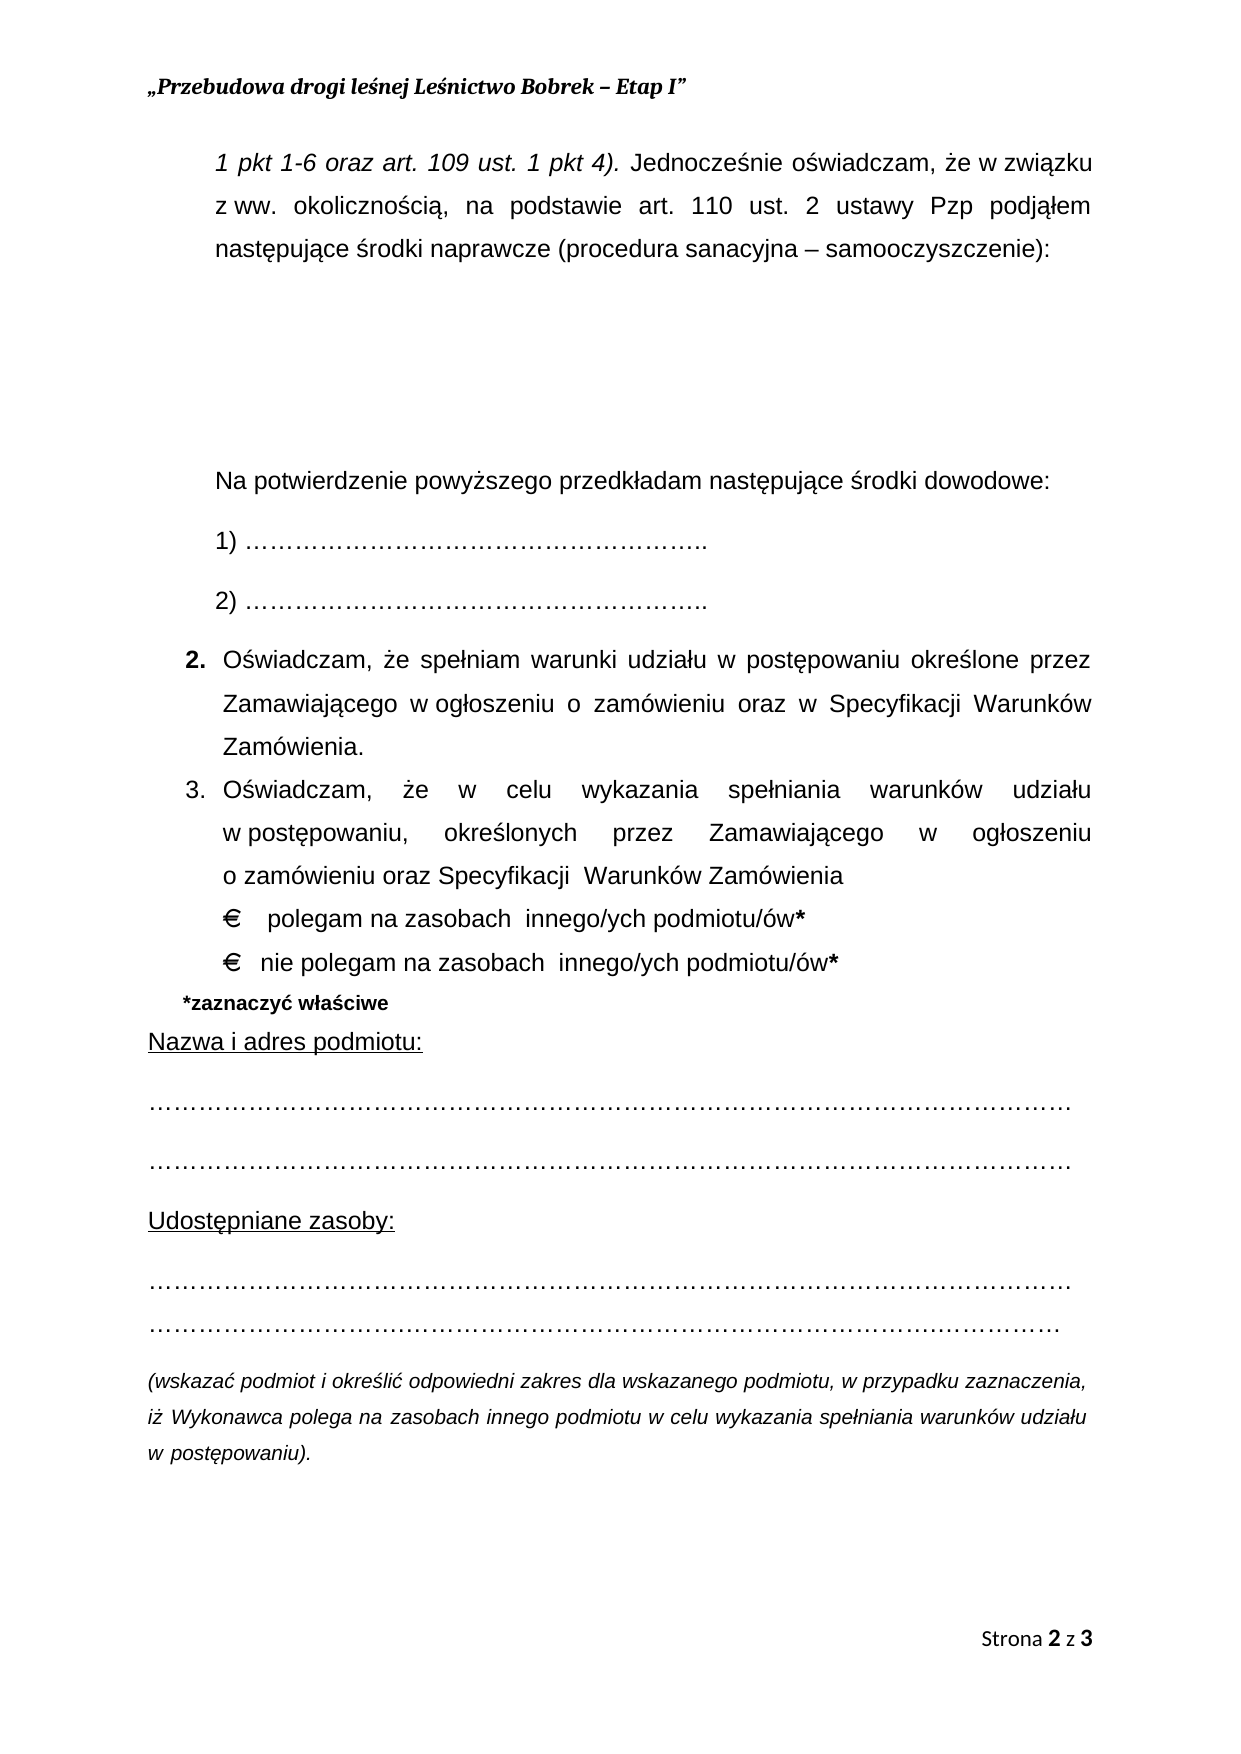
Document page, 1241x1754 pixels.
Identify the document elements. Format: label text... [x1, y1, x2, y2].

text (wskazać podmiot i określić odpowiedni zakres dla wskazanego podmiotu, w przypadku zaznaczenia, iż Wykonawca polega na zasobach innego podmiotu w celu wykazania spełniania warunków udziału w postępowaniu). [148, 1369, 1090, 1464]
list Oświadczam, że w celu wykazania spełniania warunków udziału w postępowaniu, określonych przez Zamawiającego w ogłoszeniu o zamówieniu oraz Specyfikacji Warunków Zamówienia [185, 775, 1093, 890]
text Na potwierdzenie powyższego przedkładam następujące środki dowodowe: [148, 466, 1090, 495]
text ………………………………………………………………………………………………… [148, 1146, 1090, 1175]
text …………………………………………………………………………………………………………………………….……………………………………………………….…………… [148, 1266, 1090, 1338]
text Udostępniane zasoby: [148, 1206, 1090, 1235]
list *zaznaczyć właściwe [148, 991, 1093, 1015]
text 2) ……………………………………………….. [148, 586, 1090, 614]
text 1) ……………………………………………….. [148, 526, 1090, 555]
list Oświadczam, że spełniam warunki udziału w postępowaniu określone przez Zamawiającego w ogłoszeniu o zamówieniu oraz w Specyfikacji Warunków Zamówienia. [185, 646, 1093, 761]
list nie polegam na zasobach innego/ych podmiotu/ów* [223, 947, 1093, 976]
text Nazwa i adres podmiotu: [148, 1027, 1090, 1055]
list polegam na zasobach innego/ych podmiotu/ów* [223, 904, 1093, 933]
text ………………………………………………………………………………………………… [148, 1086, 1090, 1115]
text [215, 148, 1093, 263]
